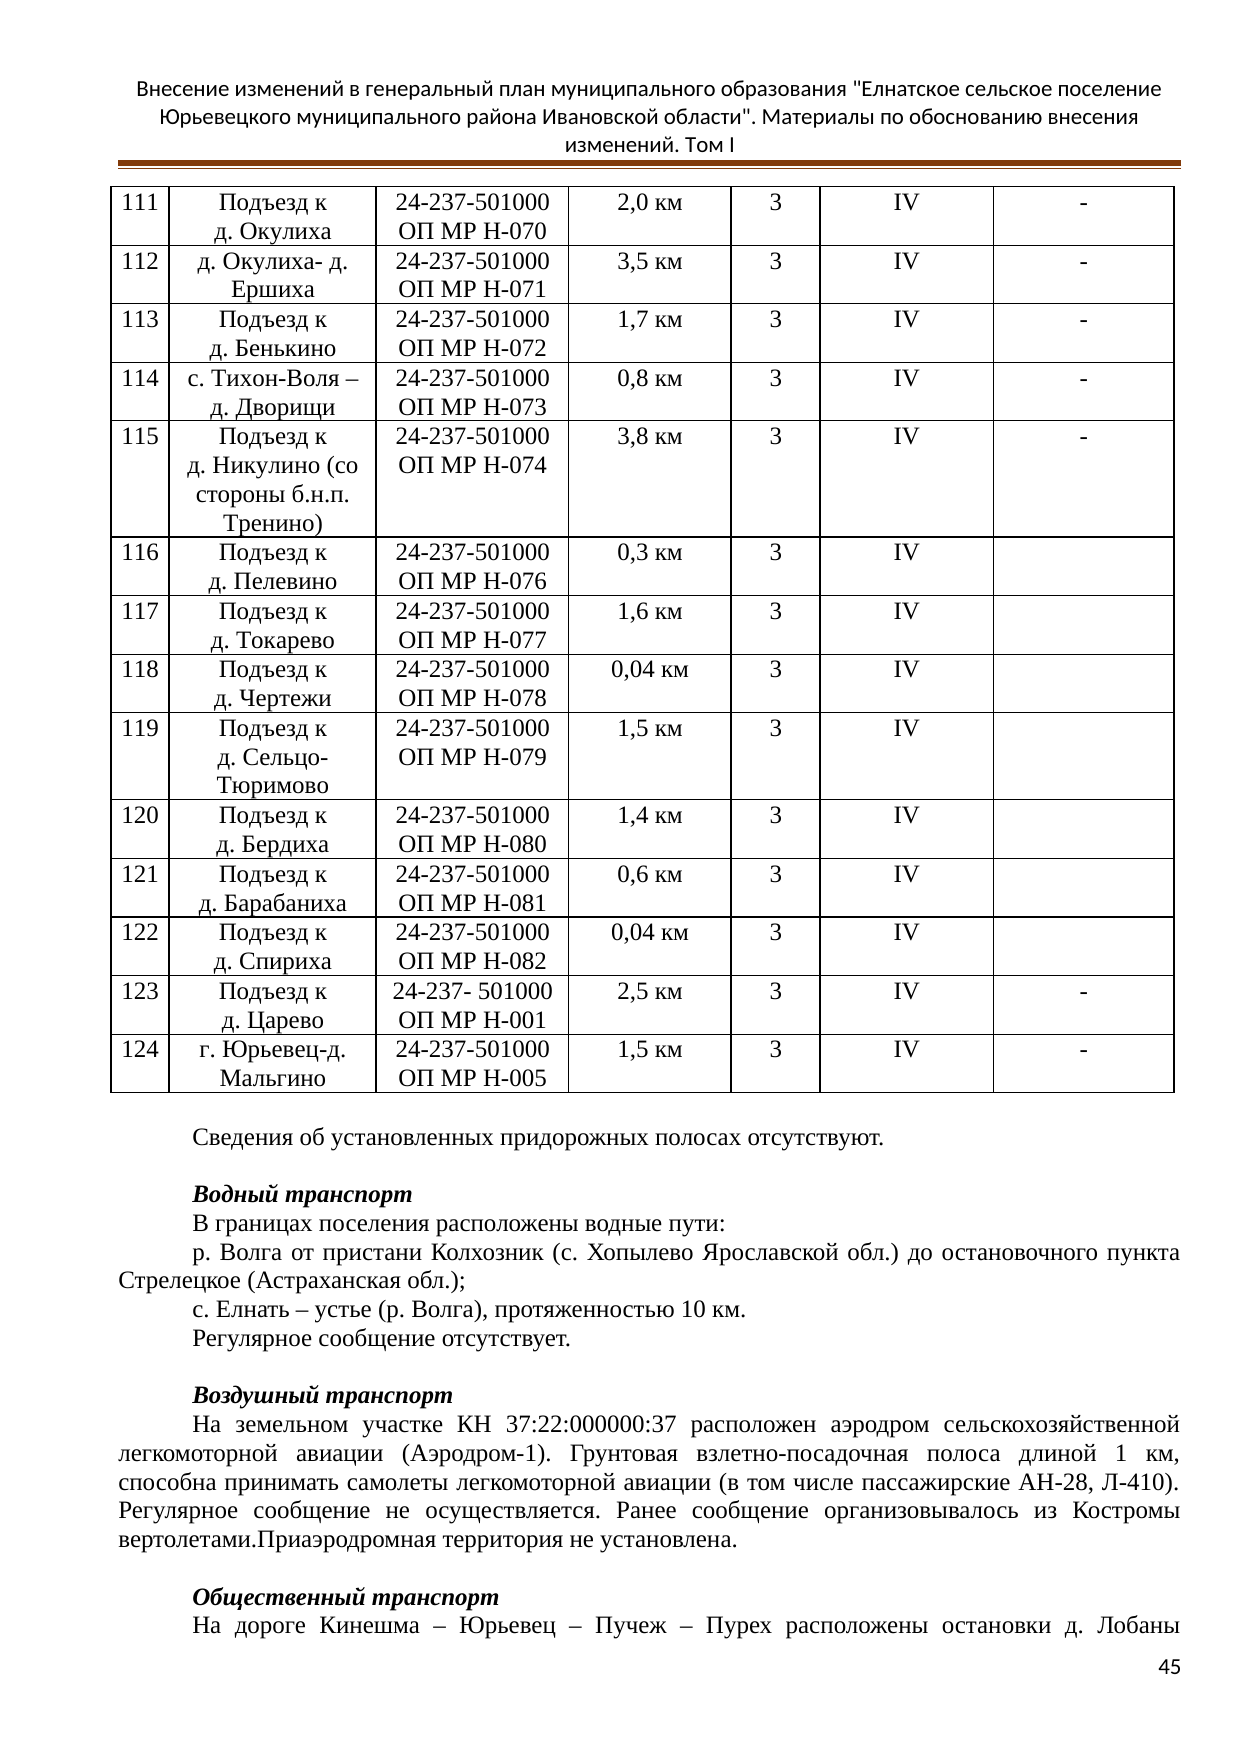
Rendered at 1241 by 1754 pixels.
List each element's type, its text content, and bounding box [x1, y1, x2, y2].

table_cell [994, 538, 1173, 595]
text На земельном участке КН 37:22:000000:37 расположен аэродром сельскохозяйственной легкомоторной авиации (Аэродром-1). Грунтовая взлетно-посадочная полоса длиной 1 км, способна принимать самолеты легкомоторной авиации (в том числе пассажирские АН-28, Л-410). Регулярное сообщение не осуществляется. Ранее сообщение организовывалось из Костромы вертолетами.Приаэродромная территория не установлена. [118, 1409, 1181, 1553]
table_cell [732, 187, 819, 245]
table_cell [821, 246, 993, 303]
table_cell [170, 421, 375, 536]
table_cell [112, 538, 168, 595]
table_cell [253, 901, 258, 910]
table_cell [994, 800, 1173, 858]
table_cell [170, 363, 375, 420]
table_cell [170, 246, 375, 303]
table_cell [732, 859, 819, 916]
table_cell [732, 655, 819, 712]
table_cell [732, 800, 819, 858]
text В границах поселения расположены водные пути: [118, 1208, 1181, 1237]
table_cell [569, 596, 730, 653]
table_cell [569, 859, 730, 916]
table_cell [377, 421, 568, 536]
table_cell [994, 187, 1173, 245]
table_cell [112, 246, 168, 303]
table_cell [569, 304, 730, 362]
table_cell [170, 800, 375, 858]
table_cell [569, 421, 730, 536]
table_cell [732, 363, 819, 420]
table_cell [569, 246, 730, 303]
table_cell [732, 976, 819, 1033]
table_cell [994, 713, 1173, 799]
text Сведения об установленных придорожных полосах отсутствуют. [118, 1122, 1181, 1151]
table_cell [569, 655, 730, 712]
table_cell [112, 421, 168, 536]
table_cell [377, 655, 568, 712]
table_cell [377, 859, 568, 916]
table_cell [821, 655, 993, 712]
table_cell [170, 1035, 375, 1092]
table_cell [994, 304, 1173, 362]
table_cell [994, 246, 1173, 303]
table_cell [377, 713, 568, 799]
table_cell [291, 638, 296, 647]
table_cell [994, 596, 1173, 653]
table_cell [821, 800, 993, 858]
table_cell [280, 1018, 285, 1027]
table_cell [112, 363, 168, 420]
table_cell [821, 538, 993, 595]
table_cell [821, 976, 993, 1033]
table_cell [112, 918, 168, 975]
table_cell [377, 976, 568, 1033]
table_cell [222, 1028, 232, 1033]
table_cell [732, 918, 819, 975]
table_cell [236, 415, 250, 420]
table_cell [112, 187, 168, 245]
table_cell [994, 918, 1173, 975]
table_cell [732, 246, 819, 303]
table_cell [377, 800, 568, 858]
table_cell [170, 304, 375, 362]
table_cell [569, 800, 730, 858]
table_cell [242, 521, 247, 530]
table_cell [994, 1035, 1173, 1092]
text с. Елнать – устье (р. Волга), протяженностью 10 км. [118, 1294, 1181, 1323]
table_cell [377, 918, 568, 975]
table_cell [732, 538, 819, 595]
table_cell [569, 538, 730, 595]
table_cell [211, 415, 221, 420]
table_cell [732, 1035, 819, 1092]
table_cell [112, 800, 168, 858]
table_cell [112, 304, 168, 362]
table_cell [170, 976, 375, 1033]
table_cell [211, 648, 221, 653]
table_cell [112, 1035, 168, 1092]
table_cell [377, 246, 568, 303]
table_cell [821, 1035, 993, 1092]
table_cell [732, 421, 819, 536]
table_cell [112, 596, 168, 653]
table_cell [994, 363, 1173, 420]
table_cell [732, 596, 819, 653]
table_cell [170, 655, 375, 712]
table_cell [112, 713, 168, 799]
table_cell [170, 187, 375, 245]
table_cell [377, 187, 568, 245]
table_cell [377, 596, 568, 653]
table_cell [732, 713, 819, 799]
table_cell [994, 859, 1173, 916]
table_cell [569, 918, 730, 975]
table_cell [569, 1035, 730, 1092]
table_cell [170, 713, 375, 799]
text р. Волга от пристани Колхозник (с. Хопылево Ярославской обл.) до остановочного пункта Стрелецкое (Астраханская обл.); [118, 1237, 1181, 1294]
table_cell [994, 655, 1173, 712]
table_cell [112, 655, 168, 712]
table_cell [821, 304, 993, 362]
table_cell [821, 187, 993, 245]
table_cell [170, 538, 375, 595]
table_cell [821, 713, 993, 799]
text Регулярное сообщение отсутствует. [118, 1323, 1181, 1352]
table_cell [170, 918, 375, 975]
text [118, 1611, 1181, 1639]
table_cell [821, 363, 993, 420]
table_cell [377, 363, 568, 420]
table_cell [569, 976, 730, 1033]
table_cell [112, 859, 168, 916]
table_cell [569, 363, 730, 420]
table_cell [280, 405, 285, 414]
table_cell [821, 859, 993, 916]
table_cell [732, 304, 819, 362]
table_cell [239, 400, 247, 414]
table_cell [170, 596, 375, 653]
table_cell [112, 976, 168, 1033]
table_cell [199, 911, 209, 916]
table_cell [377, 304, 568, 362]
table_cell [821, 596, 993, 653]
text Водный транспорт [118, 1179, 1181, 1208]
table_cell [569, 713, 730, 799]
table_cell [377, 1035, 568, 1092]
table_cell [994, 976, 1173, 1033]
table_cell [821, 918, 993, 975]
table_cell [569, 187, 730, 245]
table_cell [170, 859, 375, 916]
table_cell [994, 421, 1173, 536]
text Воздушный транспорт [118, 1381, 1181, 1409]
text Общественный транспорт [118, 1582, 1181, 1611]
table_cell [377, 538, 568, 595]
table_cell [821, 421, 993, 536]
